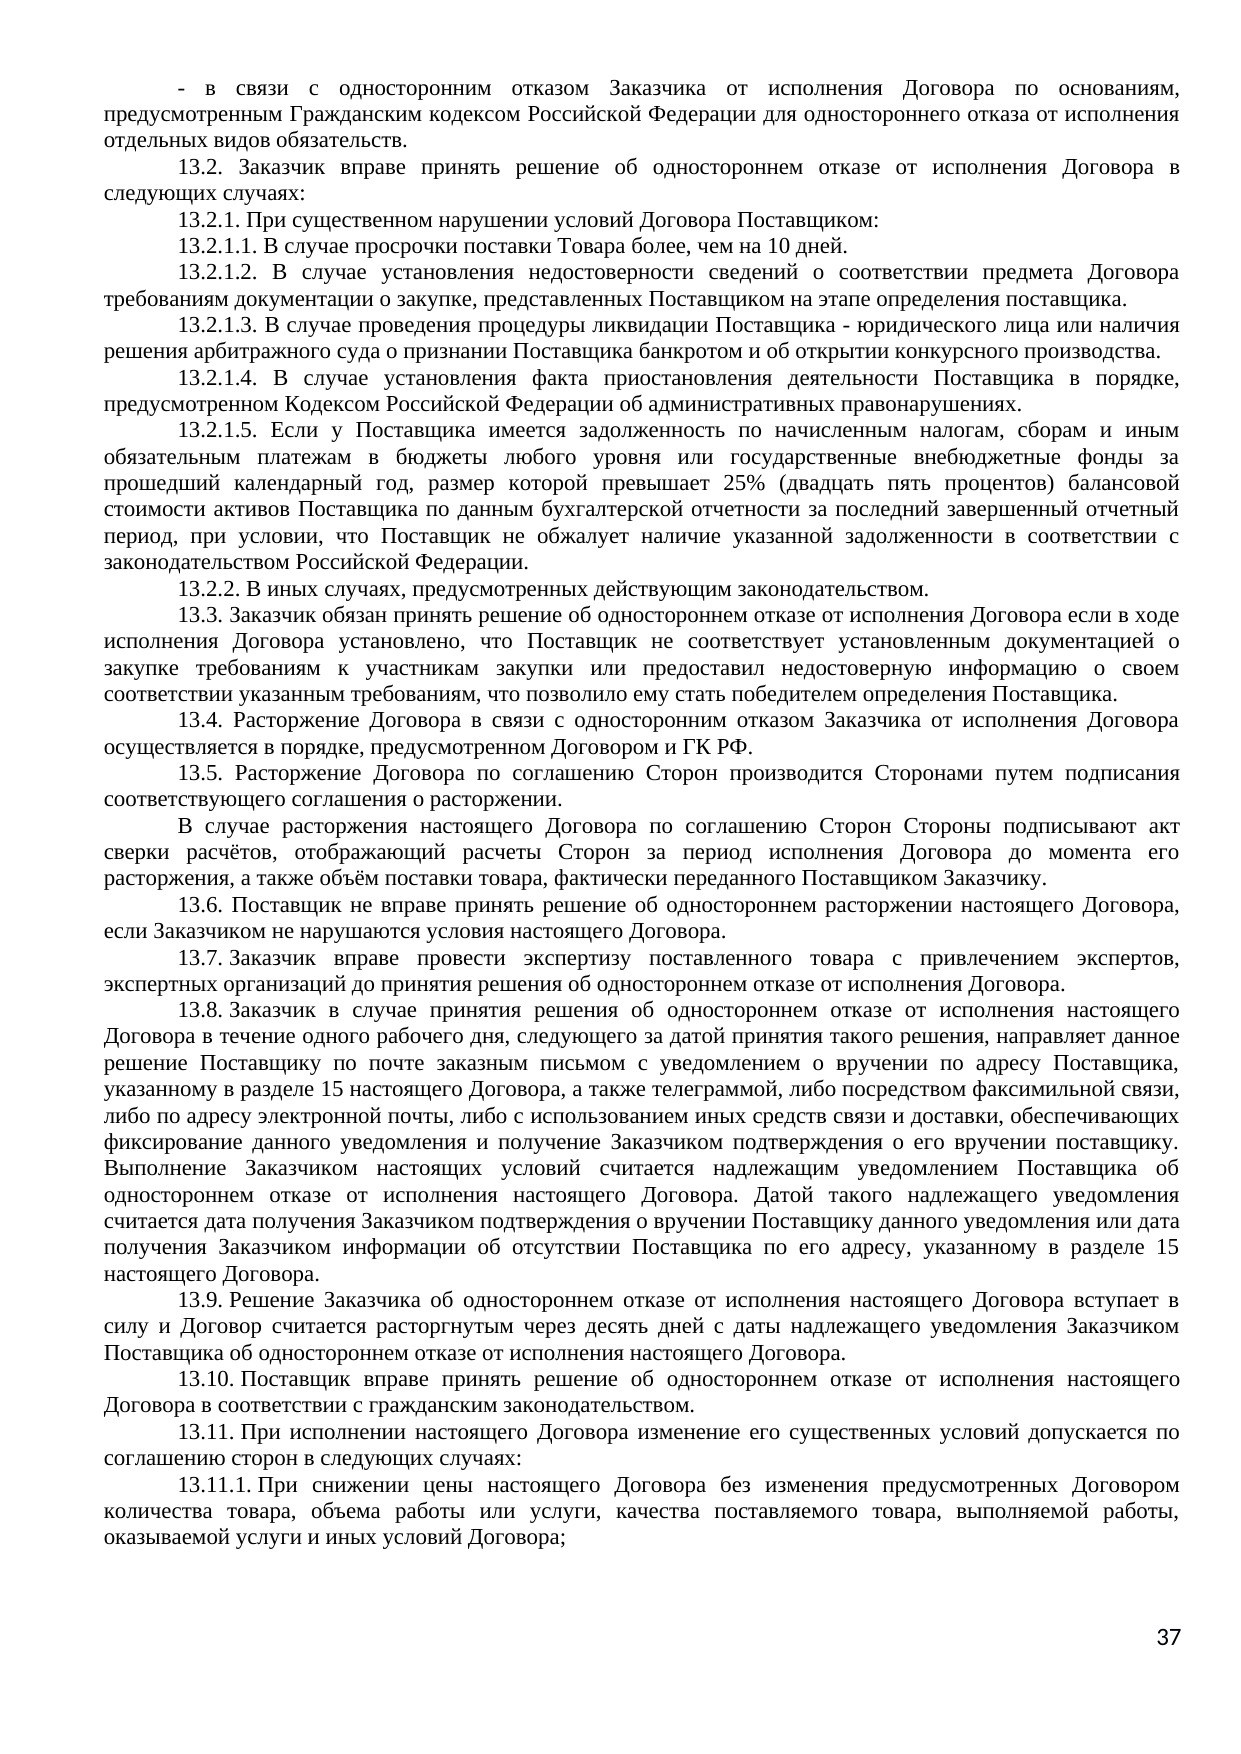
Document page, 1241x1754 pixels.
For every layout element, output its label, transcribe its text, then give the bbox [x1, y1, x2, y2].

text 13.8. Заказчик в случае принятия решения об одностороннем отказе от исполнения настоящего Договора в течение одного рабочего дня, следующего за датой принятия такого решения, направляет данное решение Поставщику по почте заказным письмом с уведомлением о вручении по адресу Поставщика, указанному в разделе 15 настоящего Договора, а также телеграммой, либо посредством факсимильной связи, либо по адресу электронной почты, либо с использованием иных средств связи и доставки, обеспечивающих фиксирование данного уведомления и получение Заказчиком подтверждения о его вручении поставщику. Выполнение Заказчиком настоящих условий считается надлежащим уведомлением Поставщика об одностороннем отказе от исполнения настоящего Договора. Датой такого надлежащего уведомления считается дата получения Заказчиком подтверждения о вручении Поставщику данного уведомления или дата получения Заказчиком информации об отсутствии Поставщика по его адресу, указанному в разделе 15 настоящего Договора. [103, 996, 1181, 1286]
text 13.3. Заказчик обязан принять решение об одностороннем отказе от исполнения Договора если в ходе исполнения Договора установлено, что Поставщик не соответствует установленным документацией о закупке требованиям к участникам закупки или предоставил недостоверную информацию о своем соответствии указанным требованиям, что позволило ему стать победителем определения Поставщика. [103, 601, 1181, 706]
text 13.2.1.1. В случае просрочки поставки Товара более, чем на 10 дней. [103, 232, 1181, 258]
text 13.2.1.4. В случае установления факта приостановления деятельности Поставщика в порядке, предусмотренном Кодексом Российской Федерации об административных правонарушениях. [103, 364, 1181, 416]
text 13.2. Заказчик вправе принять решение об одностороннем отказе от исполнения Договора в следующих случаях: [103, 153, 1181, 206]
text 13.2.1. При существенном нарушении условий Договора Поставщиком: [103, 206, 1181, 232]
text 13.2.1.5. Если у Поставщика имеется задолженность по начисленным налогам, сборам и иным обязательным платежам в бюджеты любого уровня или государственные внебюджетные фонды за прошедший календарный год, размер которой превышает 25% (двадцать пять процентов) балансовой стоимости активов Поставщика по данным бухгалтерской отчетности за последний завершенный отчетный период, при условии, что Поставщик не обжалует наличие указанной задолженности в соответствии с законодательством Российской Федерации. [103, 416, 1181, 574]
text 13.6. Поставщик не вправе принять решение об одностороннем расторжении настоящего Договора, если Заказчиком не нарушаются условия настоящего Договора. [103, 891, 1181, 943]
text 13.4. Расторжение Договора в связи с односторонним отказом Заказчика от исполнения Договора осуществляется в порядке, предусмотренном Договором и ГК РФ. [103, 706, 1181, 759]
text 13.9. Решение Заказчика об одностороннем отказе от исполнения настоящего Договора вступает в силу и Договор считается расторгнутым через десять дней с даты надлежащего уведомления Заказчиком Поставщика об одностороннем отказе от исполнения настоящего Договора. [103, 1286, 1181, 1365]
text 13.10. Поставщик вправе принять решение об одностороннем отказе от исполнения настоящего Договора в соответствии с гражданским законодательством. [103, 1365, 1181, 1418]
text 13.7. Заказчик вправе провести экспертизу поставленного товара с привлечением экспертов, экспертных организаций до принятия решения об одностороннем отказе от исполнения Договора. [103, 943, 1181, 996]
text - в связи с односторонним отказом Заказчика от исполнения Договора по основаниям, предусмотренным Гражданским кодексом Российской Федерации для одностороннего отказа от исполнения отдельных видов обязательств. [103, 74, 1181, 153]
text В случае расторжения настоящего Договора по соглашению Сторон Стороны подписывают акт сверки расчётов, отображающий расчеты Сторон за период исполнения Договора до момента его расторжения, а также объём поставки товара, фактически переданного Поставщиком Заказчику. [103, 812, 1181, 891]
text 13.2.2. В иных случаях, предусмотренных действующим законодательством. [103, 574, 1181, 601]
text 13.11. При исполнении настоящего Договора изменение его существенных условий допускается по соглашению сторон в следующих случаях: [103, 1418, 1181, 1471]
text 13.11.1. При снижении цены настоящего Договора без изменения предусмотренных Договором количества товара, объема работы или услуги, качества поставляемого товара, выполняемой работы, оказываемой услуги и иных условий Договора; [103, 1471, 1181, 1550]
text 13.5. Расторжение Договора по соглашению Сторон производится Сторонами путем подписания соответствующего соглашения о расторжении. [103, 759, 1181, 812]
text 13.2.1.3. В случае проведения процедуры ликвидации Поставщика - юридического лица или наличия решения арбитражного суда о признании Поставщика банкротом и об открытии конкурсного производства. [103, 311, 1181, 364]
text 13.2.1.2. В случае установления недостоверности сведений о соответствии предмета Договора требованиям документации о закупке, представленных Поставщиком на этапе определения поставщика. [103, 258, 1181, 311]
